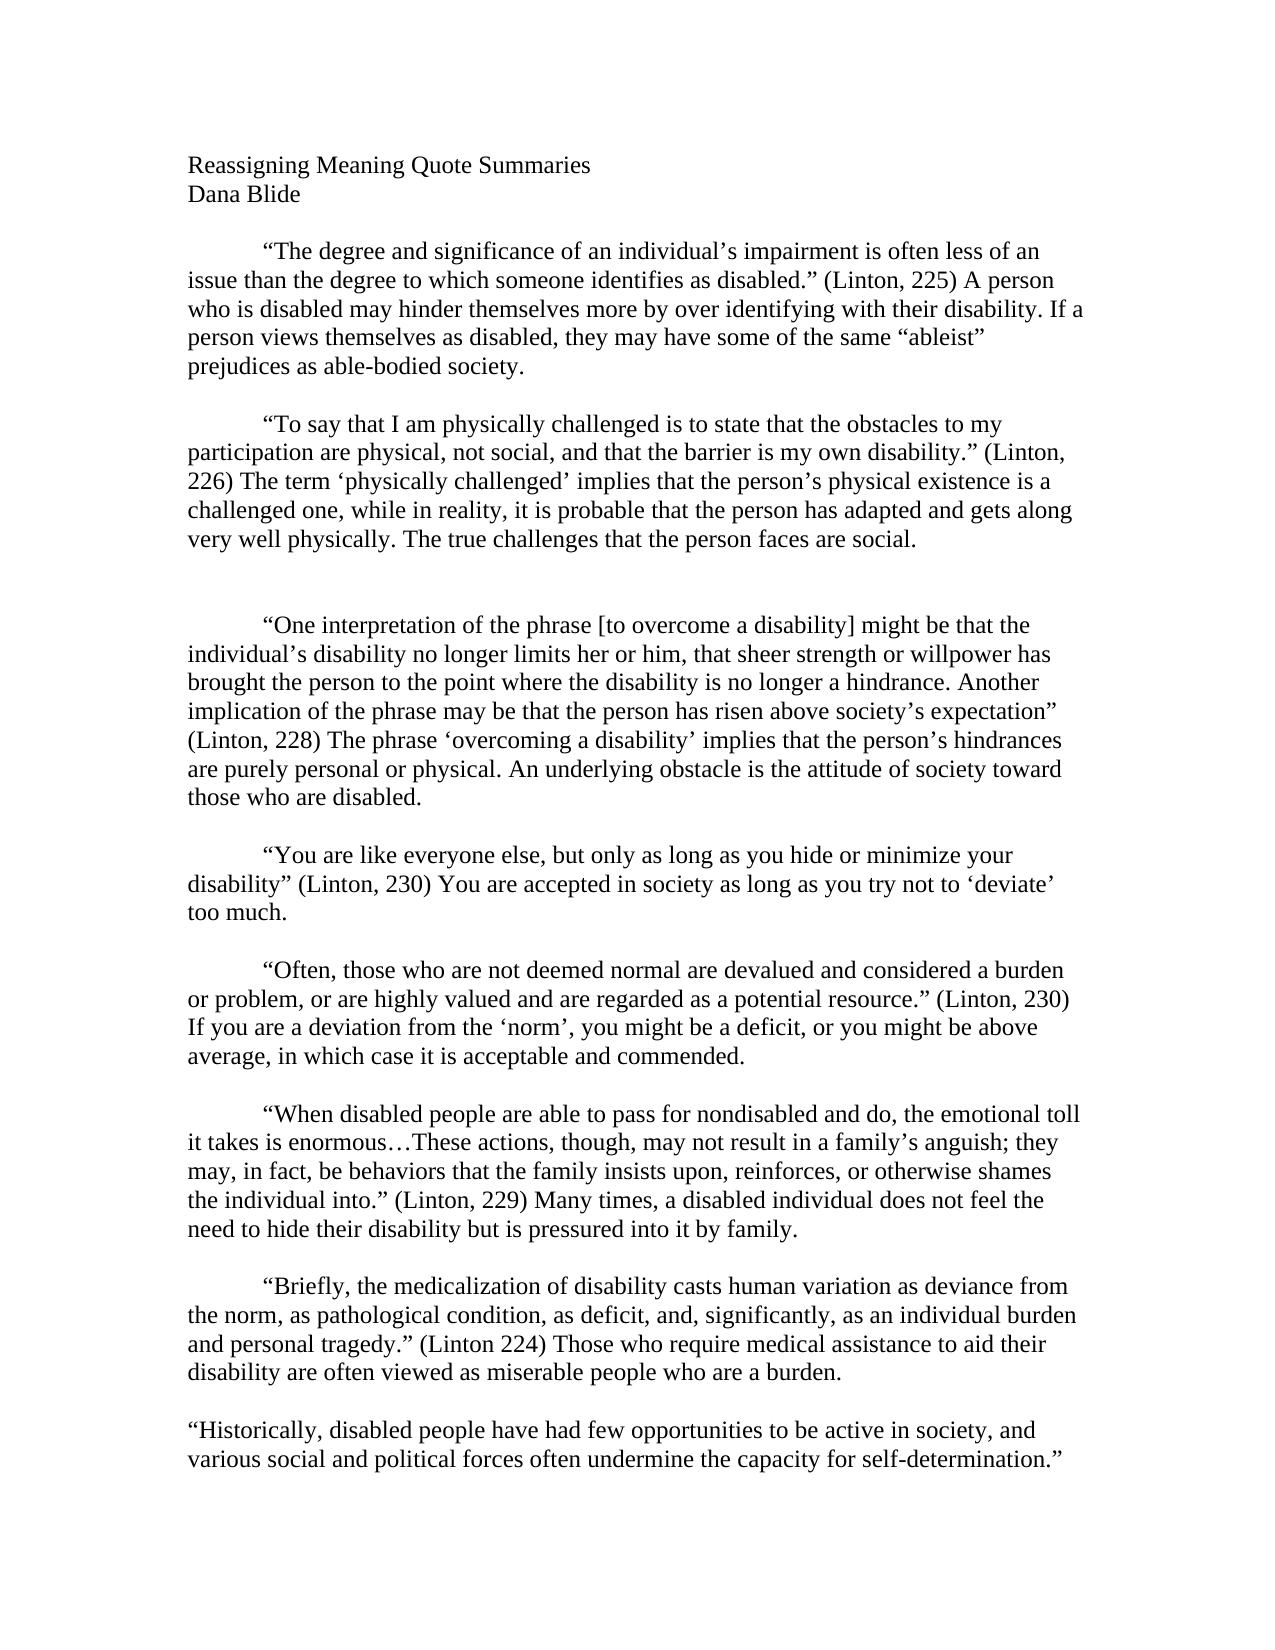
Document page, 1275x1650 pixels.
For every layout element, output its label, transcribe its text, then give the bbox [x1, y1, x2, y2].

text “One interpretation of the phrase [to overcome a disability] might be that the individual’s disability no longer limits her or him, that sheer strength or willpower has brought the person to the point where the disability is no longer a hindrance. Another implication of the phrase may be that the person has risen above society’s expectation” (Linton, 228) The phrase ‘overcoming a disability’ implies that the person’s hindrances are purely personal or physical. An underlying obstacle is the attitude of society toward those who are disabled. [187, 610, 1087, 811]
text Dana Blide [187, 179, 1087, 207]
text “Often, those who are not deemed normal are devalued and considered a burden or problem, or are highly valued and are regarded as a potential resource.” (Linton, 230) If you are a deviation from the ‘norm’, you might be a deficit, or you might be above average, in which case it is acceptable and commended. [187, 955, 1087, 1070]
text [187, 1415, 1087, 1472]
text “When disabled people are able to pass for nondisabled and do, the emotional toll it takes is enormous…These actions, though, may not result in a family’s anguish; they may, in fact, be behaviors that the family insists upon, reinforces, or otherwise shames the individual into.” (Linton, 229) Many times, a disabled individual does not feel the need to hide their disability but is pressured into it by family. [187, 1099, 1087, 1242]
text “You are like everyone else, but only as long as you hide or minimize your disability” (Linton, 230) You are accepted in society as long as you try not to ‘deviate’ too much. [187, 840, 1087, 926]
text “To say that I am physically challenged is to state that the obstacles to my participation are physical, not social, and that the barrier is my own disability.” (Linton, 226) The term ‘physically challenged’ implies that the person’s physical existence is a challenged one, while in reality, it is probable that the person has adapted and gets along very well physically. The true challenges that the person faces are social. [187, 409, 1087, 552]
text Reassigning Meaning Quote Summaries [187, 150, 1087, 179]
text “The degree and significance of an individual’s impairment is often less of an issue than the degree to which someone identifies as disabled.” (Linton, 225) A person who is disabled may hinder themselves more by over identifying with their disability. If a person views themselves as disabled, they may have some of the same “ableist” prejudices as able-bodied society. [187, 236, 1087, 380]
text “Briefly, the medicalization of disability casts human variation as deviance from the norm, as pathological condition, as deficit, and, significantly, as an individual burden and personal tragedy.” (Linton 224) Those who require medical assistance to aid their disability are often viewed as miserable people who are a burden. [187, 1271, 1087, 1386]
